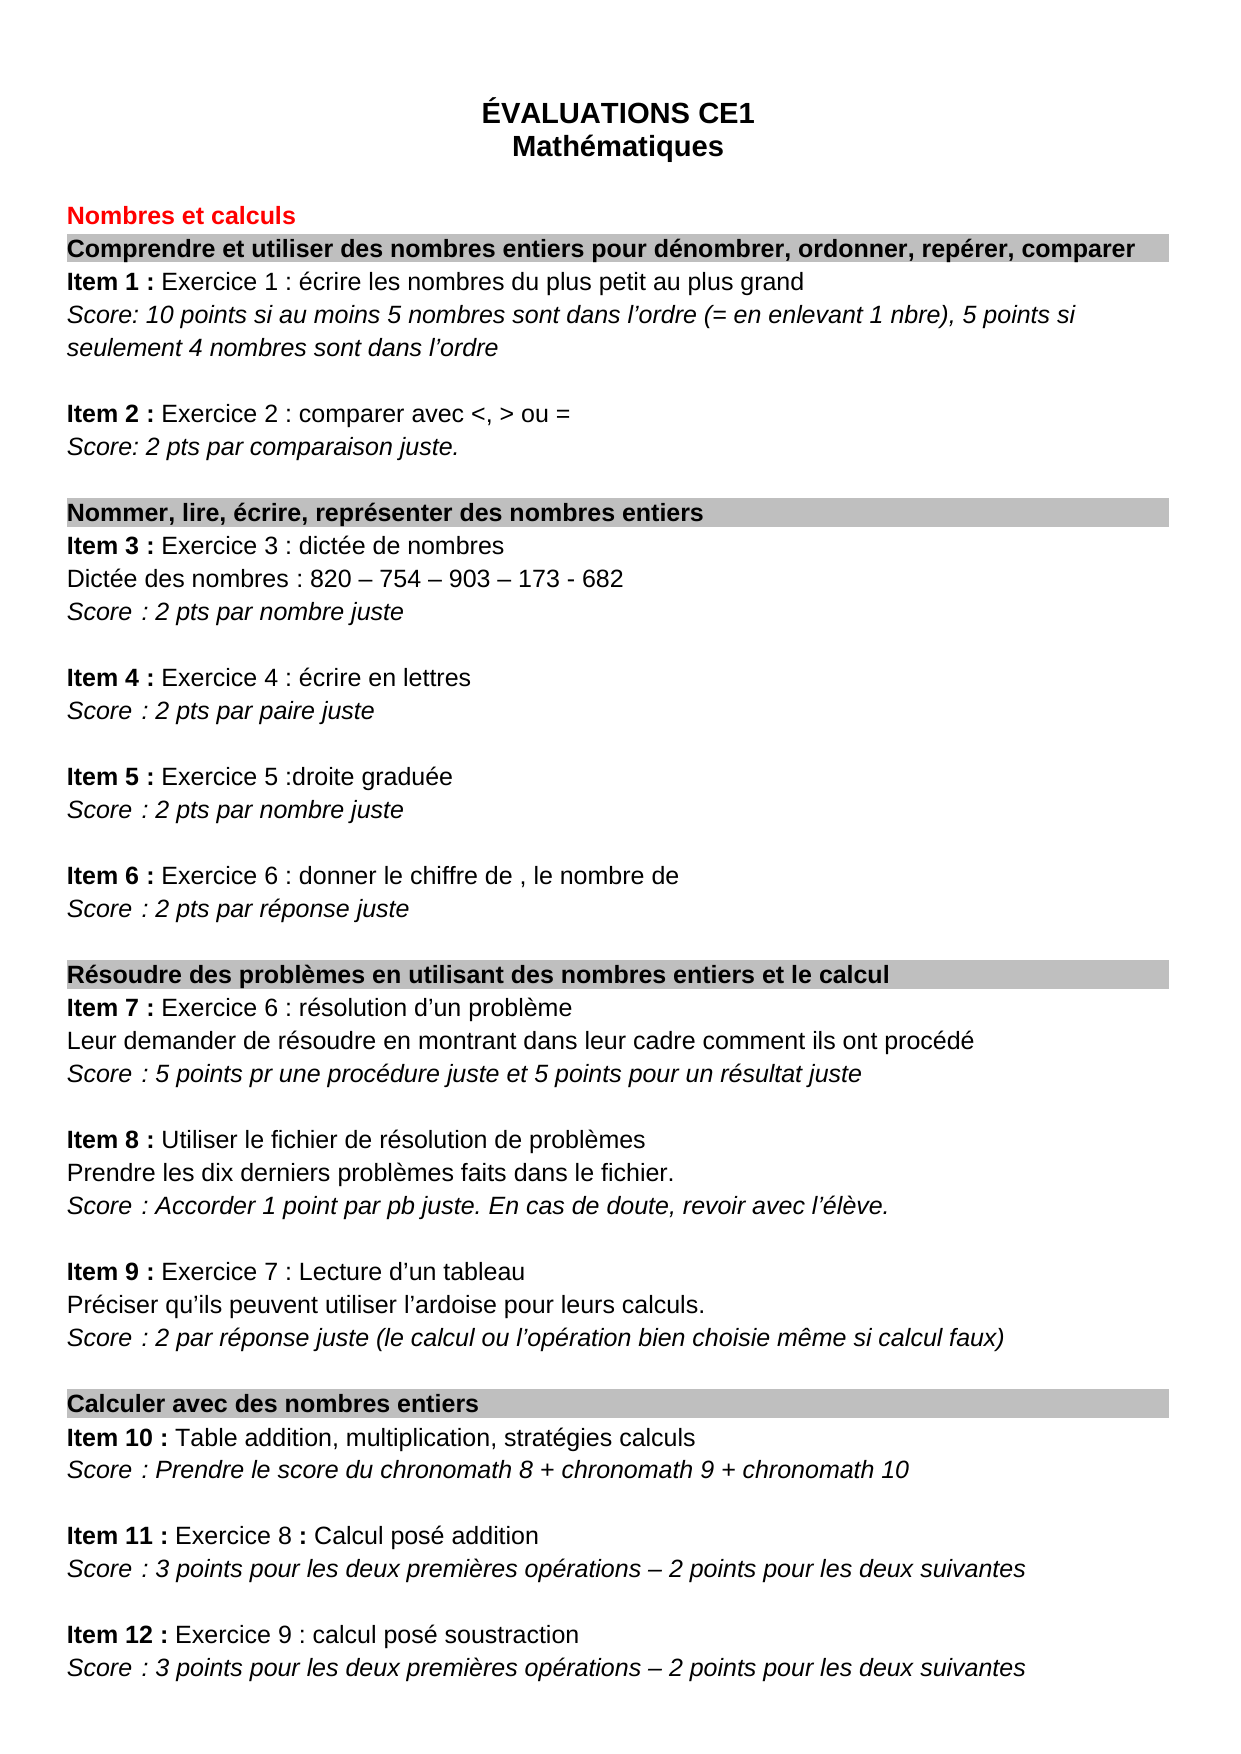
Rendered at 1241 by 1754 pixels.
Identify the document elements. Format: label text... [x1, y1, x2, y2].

text Item 12 : Exercice 9 : calcul posé soustraction [67, 1620, 1169, 1648]
text Dictée des nombres : 820 – 754 – 903 – 173 - 682 [67, 564, 1169, 593]
text Item 5 : Exercice 5 :droite graduée [67, 762, 1169, 791]
text Leur demander de résoudre en montrant dans leur cadre comment ils ont procédé [67, 1026, 1169, 1055]
text Score : 2 pts par nombre juste [67, 597, 1169, 626]
text Nommer, lire, écrire, représenter des nombres entiers [67, 498, 1169, 527]
text Item 7 : Exercice 6 : résolution d’un problème [67, 993, 1169, 1022]
text Prendre les dix derniers problèmes faits dans le fichier. [67, 1158, 1169, 1187]
text Résoudre des problèmes en utilisant des nombres entiers et le calcul [67, 960, 1169, 989]
text Préciser qu’ils peuvent utiliser l’ardoise pour leurs calculs. [67, 1290, 1169, 1319]
text Item 4 : Exercice 4 : écrire en lettres [67, 663, 1169, 692]
text Mathématiques [67, 129, 1169, 163]
text Item 9 : Exercice 7 : Lecture d’un tableau [67, 1257, 1169, 1286]
text Calculer avec des nombres entiers [67, 1389, 1169, 1418]
text Score : 2 pts par paire juste [67, 696, 1169, 725]
text Score : 2 par réponse juste (le calcul ou l’opération bien choisie même si calcul faux) [67, 1323, 1169, 1352]
text Item 1 : Exercice 1 : écrire les nombres du plus petit au plus grand [67, 267, 1169, 296]
text Score: 10 points si au moins 5 nombres sont dans l’ordre (= en enlevant 1 nbre), 5 points si seulement 4 nombres sont dans l’ordre [67, 300, 1169, 362]
text Score : 3 points pour les deux premières opérations – 2 points pour les deux suivantes [67, 1554, 1169, 1582]
text Score: 2 pts par comparaison juste. [67, 432, 1169, 461]
text ÉVALUATIONS CE1 [67, 96, 1169, 129]
text Item 3 : Exercice 3 : dictée de nombres [67, 531, 1169, 560]
text Score : 2 pts par réponse juste [67, 894, 1169, 923]
text Item 10 : Table addition, multiplication, stratégies calculs [67, 1422, 1169, 1451]
text Nombres et calculs [67, 201, 1169, 229]
text Score : Accorder 1 point par pb juste. En cas de doute, revoir avec l’élève. [67, 1191, 1169, 1220]
text Item 11 : Exercice 8 : Calcul posé addition [67, 1521, 1169, 1549]
text Item 8 : Utiliser le fichier de résolution de problèmes [67, 1125, 1169, 1154]
text Score : Prendre le score du chronomath 8 + chronomath 9 + chronomath 10 [67, 1456, 1169, 1484]
text Score : 3 points pour les deux premières opérations – 2 points pour les deux suivantes [67, 1653, 1169, 1682]
text Item 6 : Exercice 6 : donner le chiffre de , le nombre de [67, 861, 1169, 890]
text Score : 5 points pr une procédure juste et 5 points pour un résultat juste [67, 1059, 1169, 1088]
text Comprendre et utiliser des nombres entiers pour dénombrer, ordonner, repérer, comparer [67, 234, 1169, 262]
text Score : 2 pts par nombre juste [67, 795, 1169, 824]
text Item 2 : Exercice 2 : comparer avec <, > ou = [67, 399, 1169, 428]
